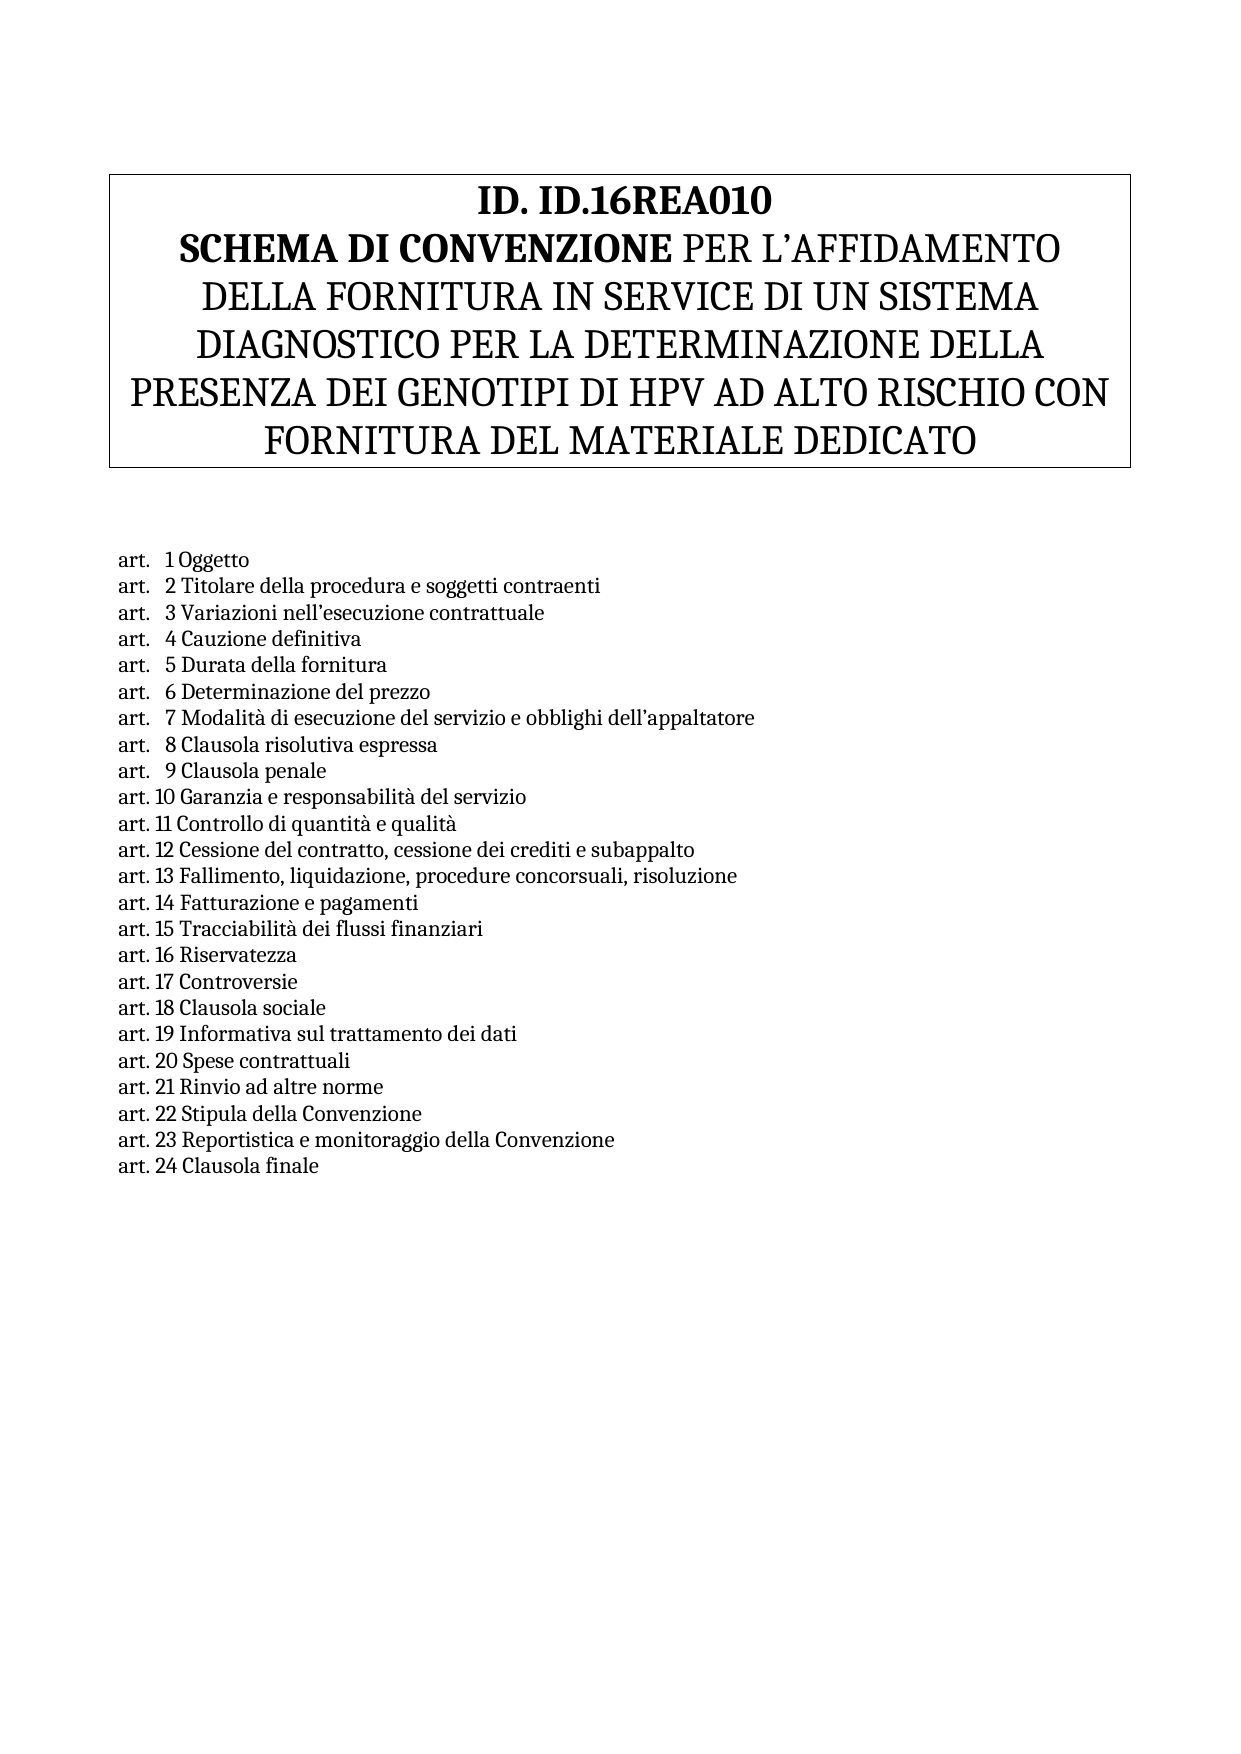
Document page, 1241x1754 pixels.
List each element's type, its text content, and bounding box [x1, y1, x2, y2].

text SCHEMA DI CONVENZIONE PER L’AFFIDAMENTO DELLA FORNITURA IN SERVICE DI UN SISTEMA DIAGNOSTICO PER DEI GENOTIPI DI HPV AD ALTO RISCHIO CON FORNITURA DEL MATERIALE DEDICATO [110, 222, 1130, 467]
text art. 14 Fatturazione e pagamenti [118, 889, 1122, 916]
text art. 1 Oggetto [118, 547, 1122, 573]
text art. 23 Reportistica e monitoraggio della Convenzione [118, 1127, 1122, 1153]
text art. 20 Spese contrattuali [118, 1048, 1122, 1074]
text art. 17 Controversie [118, 968, 1122, 995]
text ID. ID.16REA010 [110, 175, 1130, 222]
text art. 2 Titolare della procedura e soggetti contraenti [118, 573, 1122, 599]
text art. 24 Clausola finale [118, 1153, 1122, 1179]
text art. 5 Durata della fornitura [118, 652, 1122, 679]
text art. 8 Clausola risolutiva espressa [118, 731, 1122, 758]
text art. 10 Garanzia e responsabilità del servizio [118, 784, 1122, 810]
text art. 3 Variazioni nell’esecuzione contrattuale [118, 599, 1122, 626]
text art. 12 Cessione del contratto, cessione dei crediti e subappalto [118, 837, 1122, 863]
text art. 22 Stipula della Convenzione [118, 1100, 1122, 1127]
text art. 21 Rinvio ad altre norme [118, 1074, 1122, 1100]
text art. 19 Informativa sul trattamento dei dati [118, 1021, 1122, 1048]
text art. 7 Modalità di esecuzione del servizio e obblighi dell’appaltatore [118, 705, 1122, 731]
text art. 15 Tracciabilità dei flussi finanziari [118, 916, 1122, 942]
text art. 4 Cauzione definitiva [118, 626, 1122, 652]
text art. 6 Determinazione del prezzo [118, 679, 1122, 705]
text art. 9 Clausola penale [118, 758, 1122, 784]
text art. 11 Controllo di quantità e qualità [118, 810, 1122, 837]
text art. 16 Riservatezza [118, 942, 1122, 968]
text art. 18 Clausola sociale [118, 995, 1122, 1021]
text art. 13 Fallimento, liquidazione, procedure concorsuali, risoluzione [118, 863, 1122, 889]
